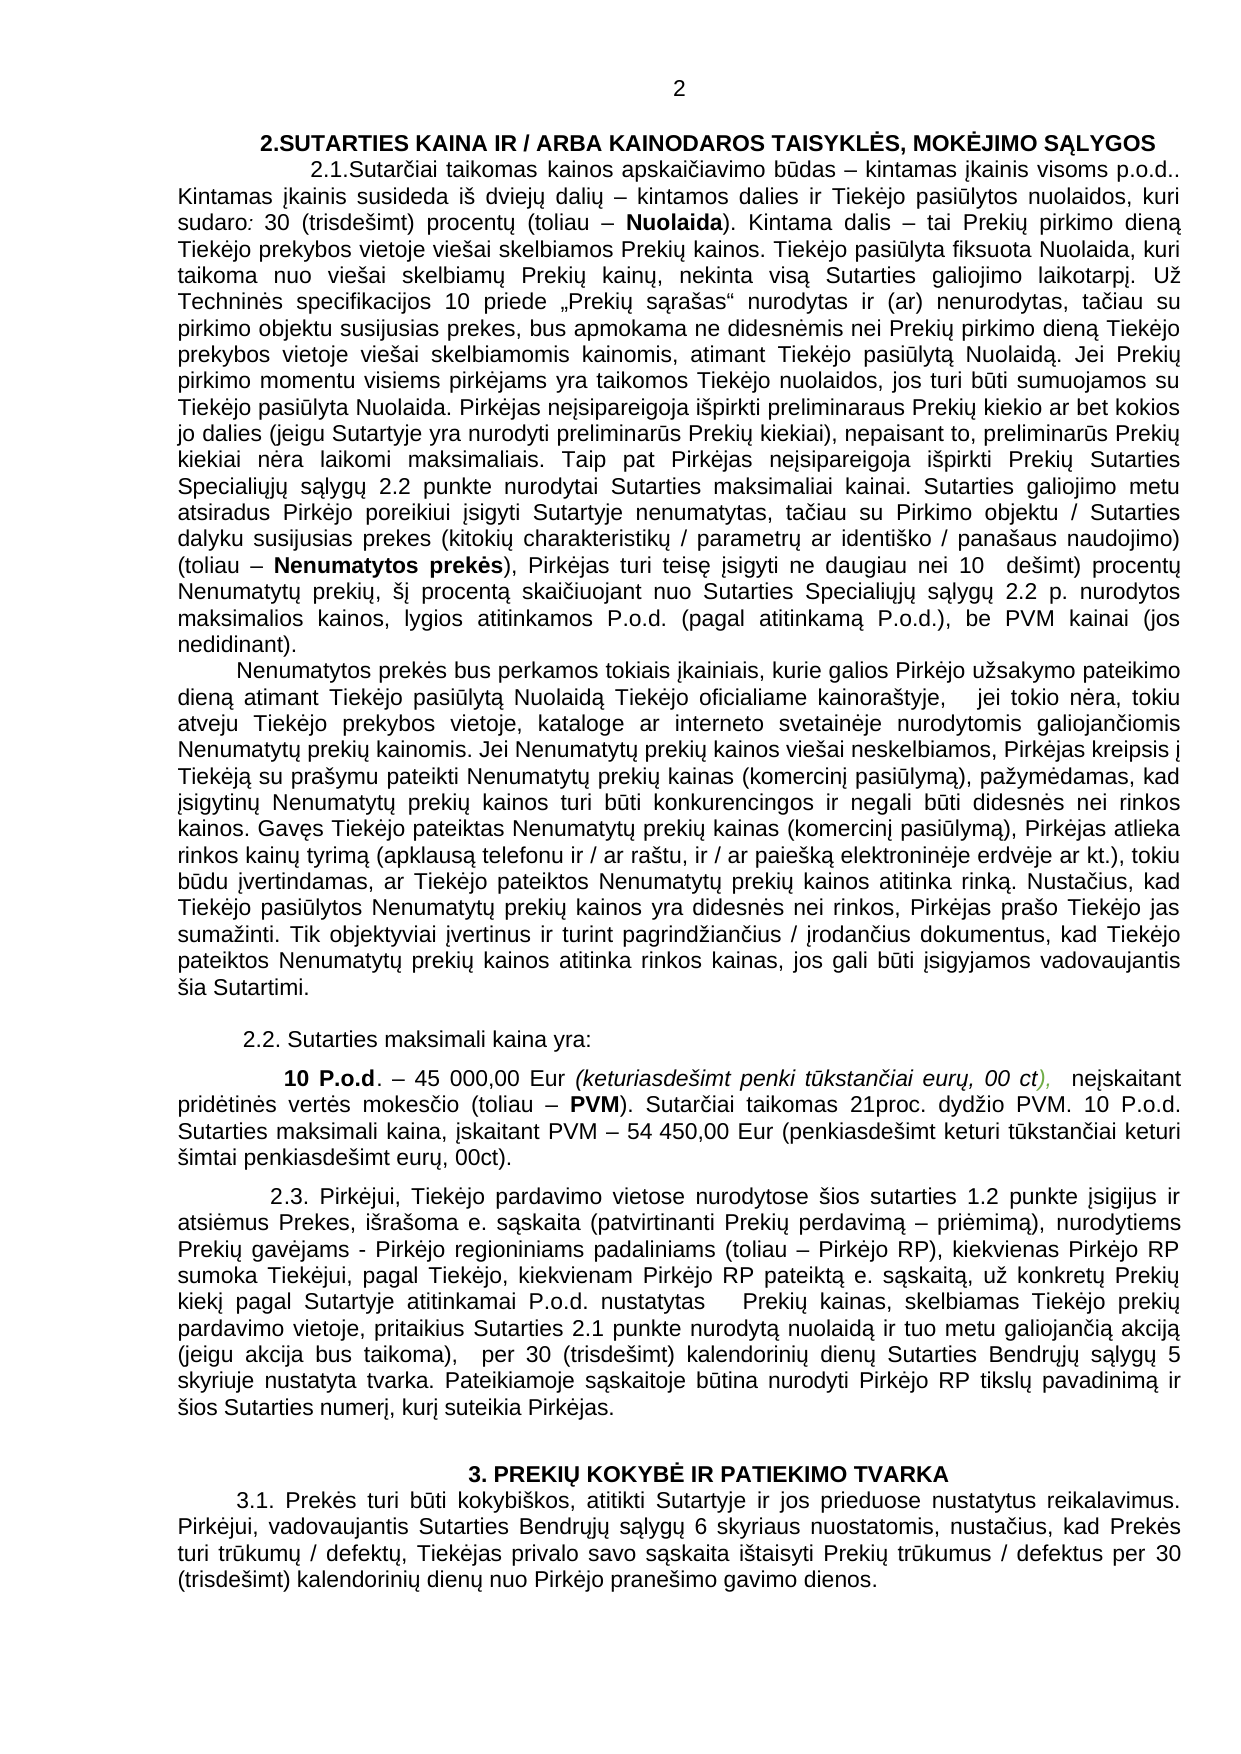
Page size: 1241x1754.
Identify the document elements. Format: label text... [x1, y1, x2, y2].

text 2.1.Sutarčiai taikomas kainos apskaičiavimo būdas – kintamas įkainis visoms p.o.d.. Kintamas įkainis susideda iš dviejų dalių – kintamos dalies ir Tiekėjo pasiūlytos nuolaidos, kuri sudaro: 30 (trisdešimt) procentų (toliau – Nuolaida). Kintama dalis – tai Prekių pirkimo dieną Tiekėjo prekybos vietoje viešai skelbiamos Prekių kainos. Tiekėjo pasiūlyta fiksuota Nuolaida, kuri taikoma nuo viešai skelbiamų Prekių kainų, nekinta visą Sutarties galiojimo laikotarpį. Už Techninės specifikacijos 10 priede „Prekių sąrašas“ nurodytas ir (ar) nenurodytas, tačiau su pirkimo objektu susijusias prekes, bus apmokama ne didesnėmis nei Prekių pirkimo dieną Tiekėjo prekybos vietoje viešai skelbiamomis kainomis, atimant Tiekėjo pasiūlytą Nuolaidą. Jei Prekių pirkimo momentu visiems pirkėjams yra taikomos Tiekėjo nuolaidos, jos turi būti sumuojamos su Tiekėjo pasiūlyta Nuolaida. Pirkėjas neįsipareigoja išpirkti preliminaraus Prekių kiekio ar bet kokios jo dalies (jeigu Sutartyje yra nurodyti preliminarūs Prekių kiekiai), nepaisant to, preliminarūs Prekių kiekiai nėra laikomi maksimaliais. Taip pat Pirkėjas neįsipareigoja išpirkti Prekių Sutarties Specialiųjų sąlygų 2.2 punkte nurodytai Sutarties maksimaliai kainai. Sutarties galiojimo metu atsiradus Pirkėjo poreikiui įsigyti Sutartyje nenumatytas, tačiau su Pirkimo objektu / Sutarties dalyku susijusias prekes (kitokių charakteristikų / parametrų ar identiško / panašaus naudojimo) (toliau – Nenumatytos prekės), Pirkėjas turi teisę įsigyti ne daugiau nei 10 dešimt) procentų Nenumatytų prekių, šį procentą skaičiuojant nuo Sutarties Specialiųjų sąlygų 2.2 p. nurodytos maksimalios kainos, lygios atitinkamos P.o.d. (pagal atitinkamą P.o.d.), be PVM kainai (jos nedidinant). [177, 341, 1181, 657]
text 2.1.Sutarčiai taikomas kainos apskaičiavimo būdas – kintamas įkainis visoms p.o.d.. Kintamas įkainis susideda iš dviejų dalių – kintamos dalies ir Tiekėjo pasiūlytos nuolaidos, kuri sudaro: 30 (trisdešimt) procentų (toliau – Nuolaida). Kintama dalis – tai Prekių pirkimo dieną Tiekėjo prekybos vietoje viešai skelbiamos Prekių kainos. Tiekėjo pasiūlyta fiksuota Nuolaida, kuri taikoma nuo viešai skelbiamų Prekių kainų, nekinta visą Sutarties galiojimo laikotarpį. Už Techninės specifikacijos 10 priede „Prekių sąrašas“ nurodytas ir (ar) nenurodytas, tačiau su pirkimo objektu susijusias prekes, bus apmokama ne didesnėmis nei Prekių pirkimo dieną Tiekėjo prekybos vietoje viešai skelbiamomis kainomis, atimant Tiekėjo pasiūlytą Nuolaidą. Jei Prekių pirkimo momentu visiems pirkėjams yra taikomos Tiekėjo nuolaidos, jos turi būti sumuojamos su Tiekėjo pasiūlyta Nuolaida. Pirkėjas neįsipareigoja išpirkti preliminaraus Prekių kiekio ar bet kokios jo dalies (jeigu Sutartyje yra nurodyti preliminarūs Prekių kiekiai), nepaisant to, preliminarūs Prekių kiekiai nėra laikomi maksimaliais. Taip pat Pirkėjas neįsipareigoja išpirkti Prekių Sutarties Specialiųjų sąlygų 2.2 punkte nurodytai Sutarties maksimaliai kainai. Sutarties galiojimo metu atsiradus Pirkėjo poreikiui įsigyti Sutartyje nenumatytas, tačiau su Pirkimo objektu / Sutarties dalyku susijusias prekes (kitokių charakteristikų / parametrų ar identiško / panašaus naudojimo) (toliau – Nenumatytos prekės), Pirkėjas turi teisę įsigyti ne daugiau nei 10 dešimt) procentų Nenumatytų prekių, šį procentą skaičiuojant nuo Sutarties Specialiųjų sąlygų 2.2 p. nurodytos maksimalios kainos, lygios atitinkamos P.o.d. (pagal atitinkamą P.o.d.), be PVM kainai (jos nedidinant). [177, 156, 1181, 288]
list 2.3. Pirkėjui, Tiekėjo pardavimo vietose nurodytose šios sutarties 1.2 punkte įsigijus ir atsiėmus Prekes, išrašoma e. sąskaita (patvirtinanti Prekių perdavimą – priėmimą), nurodytiems Prekių gavėjams - Pirkėjo regioniniams padaliniams (toliau – Pirkėjo RP), kiekvienas Pirkėjo RP sumoka Tiekėjui, pagal Tiekėjo, kiekvienam Pirkėjo RP pateiktą e. sąskaitą, už konkretų Prekių kiekį pagal Sutartyje atitinkamai P.o.d. nustatytas Prekių kainas, skelbiamas Tiekėjo prekių pardavimo vietoje, pritaikius Sutarties 2.1 punkte nurodytą nuolaidą ir tuo metu galiojančią akciją (jeigu akcija bus taikoma), per 30 (trisdešimt) kalendorinių dienų Sutarties Bendrųjų sąlygų 5 skyriuje nustatyta tvarka. Pateikiamoje sąskaitoje būtina nurodyti Pirkėjo RP tikslų pavadinimą ir šios Sutarties numerį, kurį suteikia Pirkėjas. [177, 1183, 1181, 1420]
text 3. PREKIŲ KOKYBĖ IR PATIEKIMO TVARKA [177, 1461, 1181, 1487]
text 2.2. Sutarties maksimali kaina yra: [177, 1026, 1179, 1052]
text 2.SUTARTIES KAINA IR / ARBA KAINODAROS TAISYKLĖS, MOKĖJIMO SĄLYGOS [177, 130, 1181, 156]
text Nenumatytos prekės bus perkamos tokiais įkainiais, kurie galios Pirkėjo užsakymo pateikimo dieną atimant Tiekėjo pasiūlytą Nuolaidą Tiekėjo oficialiame kainoraštyje, jei tokio nėra, tokiu atveju Tiekėjo prekybos vietoje, kataloge ar interneto svetainėje nurodytomis galiojančiomis Nenumatytų prekių kainomis. Jei Nenumatytų prekių kainos viešai neskelbiamos, Pirkėjas kreipsis į Tiekėją su prašymu pateikti Nenumatytų prekių kainas (komercinį pasiūlymą), pažymėdamas, kad įsigytinų Nenumatytų prekių kainos turi būti konkurencingos ir negali būti didesnės nei rinkos kainos. Gavęs Tiekėjo pateiktas Nenumatytų prekių kainas (komercinį pasiūlymą), Pirkėjas atlieka rinkos kainų tyrimą (apklausą telefonu ir / ar raštu, ir / ar paiešką elektroninėje erdvėje ar kt.), tokiu būdu įvertindamas, ar Tiekėjo pateiktos Nenumatytų prekių kainos atitinka rinką. Nustačius, kad Tiekėjo pasiūlytos Nenumatytų prekių kainos yra didesnės nei rinkos, Pirkėjas prašo Tiekėjo jas sumažinti. Tik objektyviai įvertinus ir turint pagrindžiančius / įrodančius dokumentus, kad Tiekėjo pateiktos Nenumatytų prekių kainos atitinka rinkos kainas, jos gali būti įsigyjamos vadovaujantis šia Sutartimi. [177, 657, 1181, 1000]
text 3.1. Prekės turi būti kokybiškos, atitikti Sutartyje ir jos prieduose nustatytus reikalavimus. Pirkėjui, vadovaujantis Sutarties Bendrųjų sąlygų 6 skyriaus nuostatomis, nustačius, kad Prekės turi trūkumų / defektų, Tiekėjas privalo savo sąskaita ištaisyti Prekių trūkumus / defektus per 30 (trisdešimt) kalendorinių dienų nuo Pirkėjo pranešimo gavimo dienos. [177, 1487, 1181, 1592]
list 10 P.o.d. – 45 000,00 Eur (keturiasdešimt penki tūkstančiai eurų, 00 ct), neįskaitant pridėtinės vertės mokesčio (toliau – PVM). Sutarčiai taikomas 21proc. dydžio PVM. 10 P.o.d. Sutarties maksimali kaina, įskaitant PVM – 54 450,00 Eur (penkiasdešimt keturi tūkstančiai keturi šimtai penkiasdešimt eurų, 00ct). [177, 1065, 1181, 1170]
